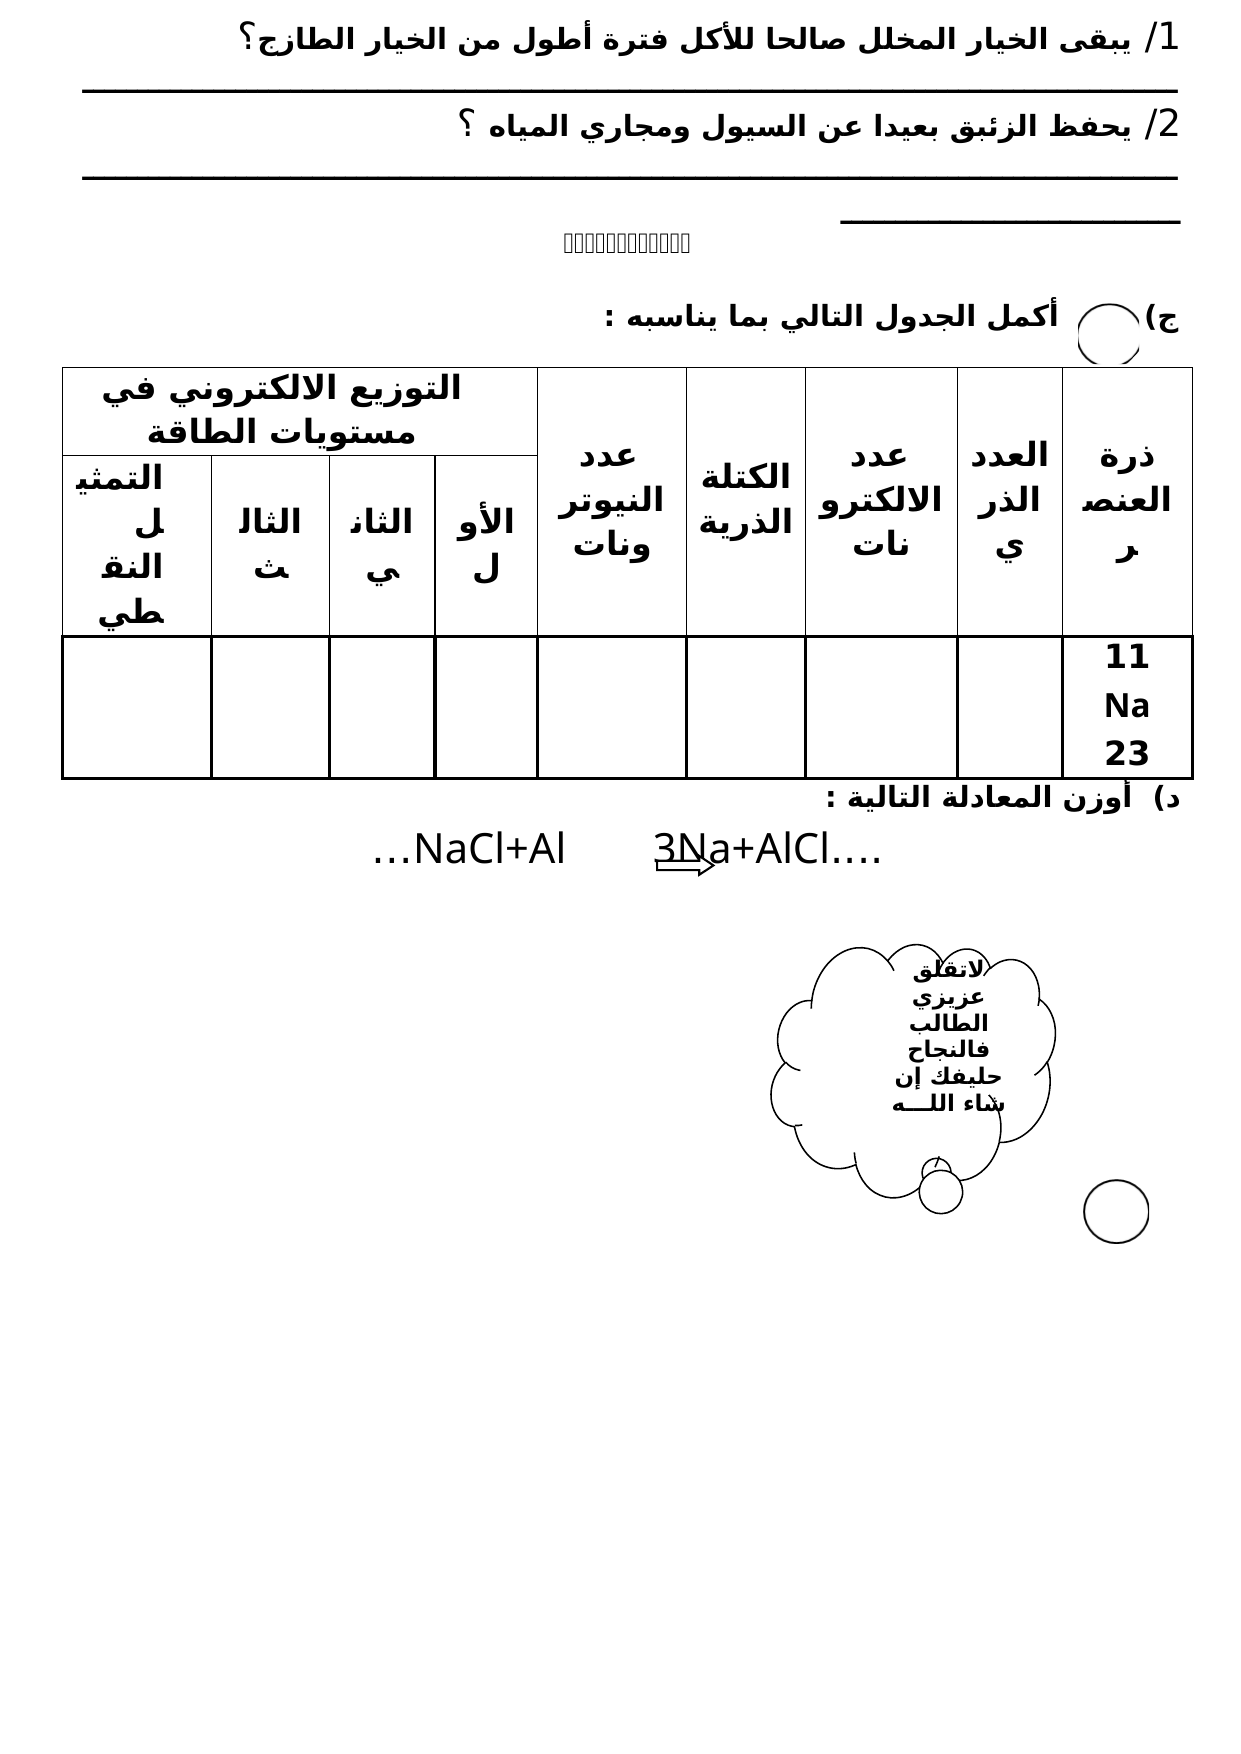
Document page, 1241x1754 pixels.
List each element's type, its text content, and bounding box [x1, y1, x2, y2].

table_header عدد النيوترونات [538, 368, 686, 634]
table_cell [64, 638, 210, 777]
table_cell [959, 638, 1061, 777]
table_header عدد الالكترونات [806, 368, 957, 634]
text 2/ يحفظ الزئبق بعيدا عن السيول ومجاري المياه ؟ ـــــــــــــــــــــــــــــــــــــــــــــــــــــــــــــــــــــــــــــــــــــــــــــــــــــــــــــــــــــــــــــــــــ [74, 102, 1181, 233]
text ....NaCl+Al 3Na+AlCl… [74, 819, 1181, 876]
table_cell [539, 638, 685, 777]
table_header التوزيع الالكتروني في مستويات الطاقة [63, 368, 537, 455]
table_cell [213, 638, 328, 777]
table_cell [688, 638, 804, 777]
table_header ذرة العنصر [1063, 368, 1192, 634]
table_header الكتلة الذرية [687, 368, 805, 634]
table_cell [437, 638, 536, 777]
table_cell التمثيل النقطي [63, 456, 211, 634]
picture [1083, 1179, 1150, 1244]
table_cell الأول [436, 456, 537, 634]
table_cell الثالث [212, 456, 329, 634]
text د) أوزن المعادلة التالية : [74, 780, 1181, 814]
table_cell الثاني [330, 456, 434, 634]
list أكمل الجدول التالي بما يناسبه : [74, 299, 1144, 333]
table_header العدد الذري [958, 368, 1062, 634]
picture [1076, 303, 1139, 363]
table_cell 11 Na 23 [1064, 638, 1191, 777]
table_cell [807, 638, 956, 777]
text 1/ يبقى الخيار المخلل صالحا للأكل فترة أطول من الخيار الطازج؟ ــــــــــــــــــــــــــــــــــــــــــــــــــــــــــــــــــــــــــــــــــــــــــــــــــــ [74, 15, 1181, 102]
table_cell [331, 638, 433, 777]
